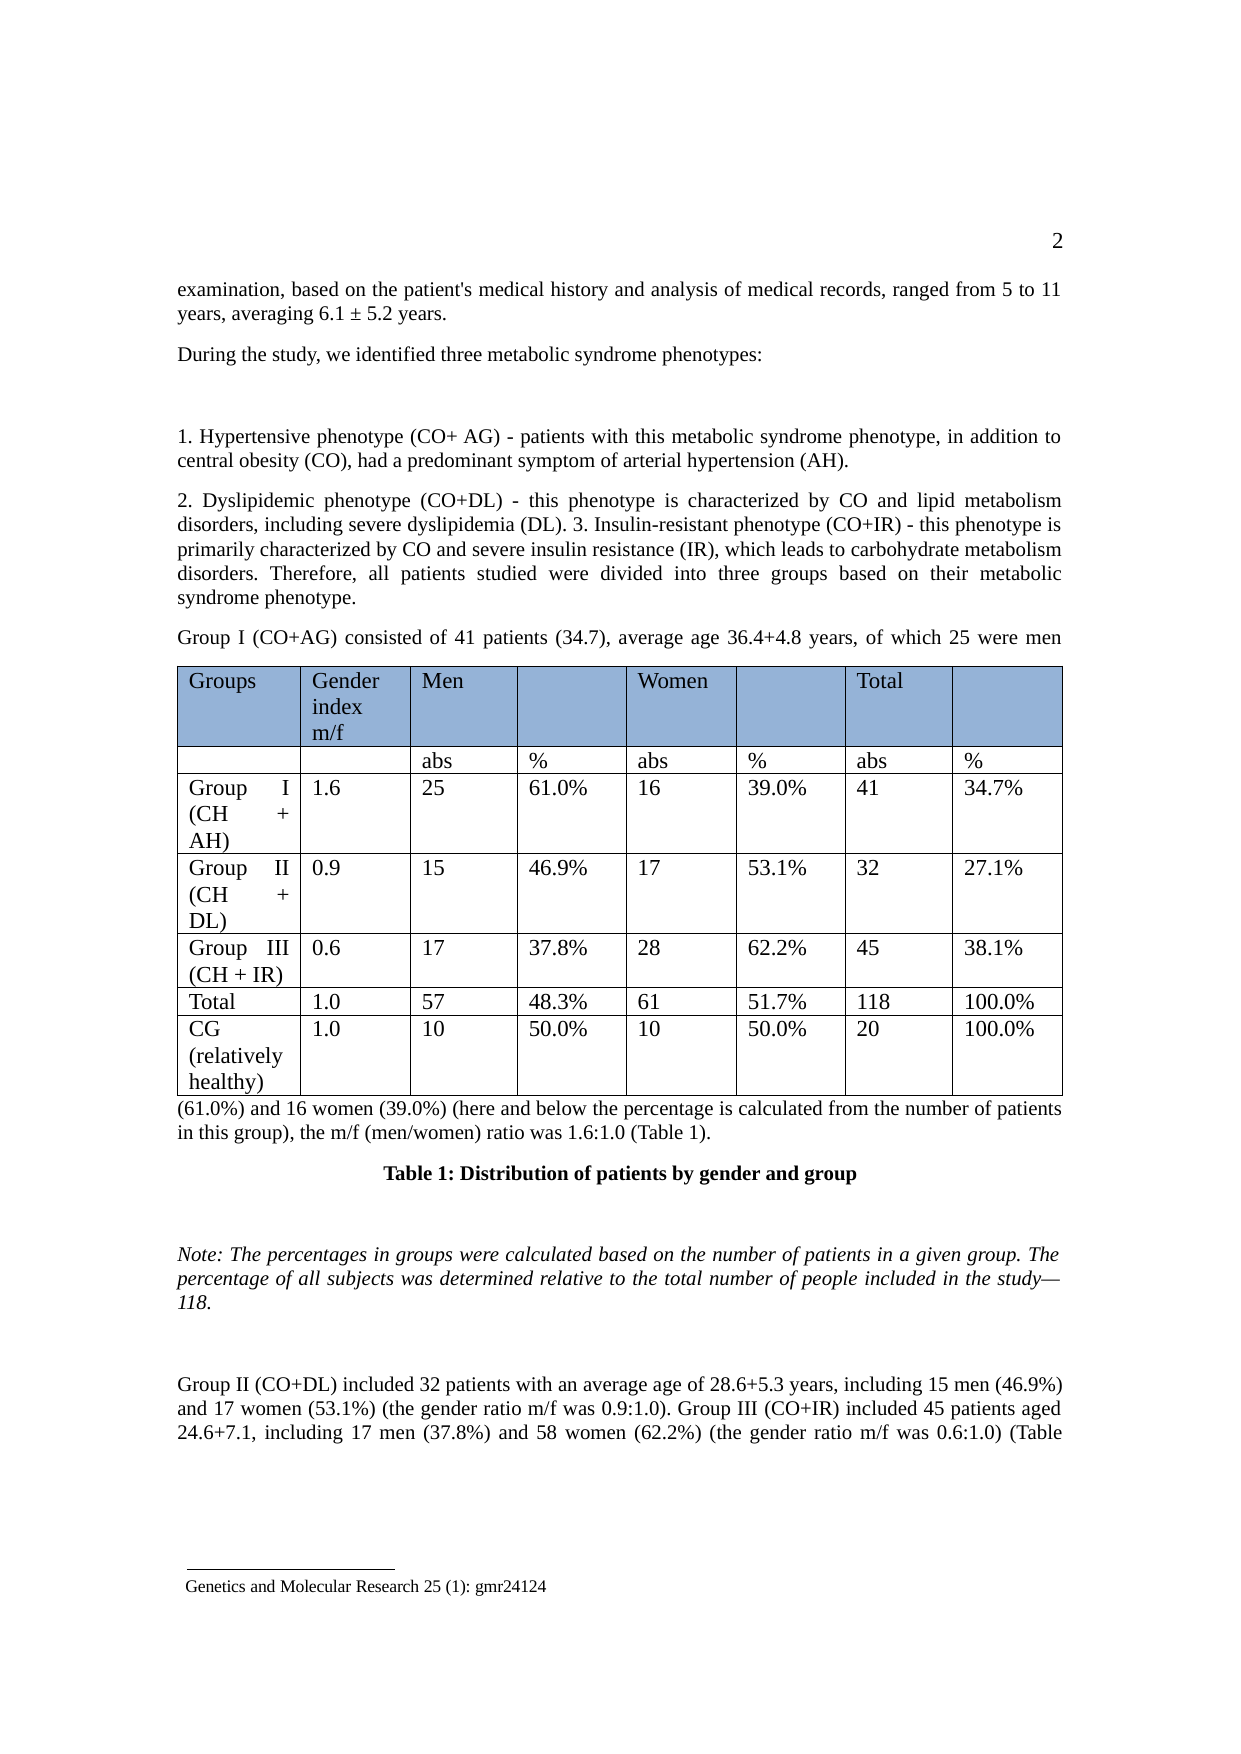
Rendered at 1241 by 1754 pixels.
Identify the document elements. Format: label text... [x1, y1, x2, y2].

table_cell abs [846, 747, 952, 773]
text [177, 277, 1063, 325]
table_cell 28 [627, 934, 736, 987]
table_cell Group I (CH + AH) [178, 774, 300, 853]
table_cell 38.1% [953, 934, 1062, 987]
table_cell 20 [846, 1016, 952, 1094]
table_cell 1.6 [301, 774, 410, 853]
table_cell [178, 747, 300, 773]
table_cell abs [411, 747, 517, 773]
table_cell 37.8% [518, 934, 626, 987]
table_cell 0.9 [301, 854, 410, 933]
table_cell abs [627, 747, 736, 773]
table_cell 17 [411, 934, 517, 987]
table_cell 57 [411, 988, 517, 1014]
table_cell 32 [846, 854, 952, 933]
table_cell 48.3% [518, 988, 626, 1014]
table_cell 15 [411, 854, 517, 933]
table_cell [301, 747, 410, 773]
text During the study, we identified three metabolic syndrome phenotypes: [177, 342, 1063, 366]
table_cell Group II (CH + DL) [178, 854, 300, 933]
table_cell 1.0 [301, 1016, 410, 1094]
table_header Gender index m/f [301, 667, 410, 746]
table_cell 34.7% [953, 774, 1062, 853]
text Group I (CO+AG) consisted of 41 patients (34.7), average age 36.4+4.8 years, of which 25 were men (61.0%) and 16 women (39.0%) (here and below the percentage is calculated from the number of patients in this group), the m/f (men/women) ratio was 1.6:1.0 (Table 1). [177, 625, 1063, 666]
table_cell 100.0% [953, 988, 1062, 1014]
table_header Women [627, 667, 736, 746]
table_cell 118 [846, 988, 952, 1014]
table_cell 41 [846, 774, 952, 853]
table_header Men [411, 667, 517, 746]
table_cell 61 [627, 988, 736, 1014]
text Table 1: Distribution of patients by gender and group [177, 1160, 1063, 1184]
table_cell 10 [411, 1016, 517, 1094]
table_cell 61.0% [518, 774, 626, 853]
table_cell 17 [627, 854, 736, 933]
table_cell 51.7% [737, 988, 845, 1014]
table_header [953, 667, 1062, 746]
table_header Groups [178, 667, 300, 746]
table_cell 1.0 [301, 988, 410, 1014]
table_cell 100.0% [953, 1016, 1062, 1094]
table_cell 27.1% [953, 854, 1062, 933]
table_cell % [518, 747, 626, 773]
text Group I (CO+AG) consisted of 41 patients (34.7), average age 36.4+4.8 years, of which 25 were men (61.0%) and 16 women (39.0%) (here and below the percentage is calculated from the number of patients in this group), the m/f (men/women) ratio was 1.6:1.0 (Table 1). [177, 1096, 1063, 1144]
table_cell Total [178, 988, 300, 1014]
table_header [737, 667, 845, 746]
text 1. Hypertensive phenotype (CO+ AG) - patients with this metabolic syndrome phenotype, in addition to central obesity (CO), had a predominant symptom of arterial hypertension (AH). [177, 423, 1063, 472]
table_cell 0.6 [301, 934, 410, 987]
table_cell 45 [846, 934, 952, 987]
table_header [518, 667, 626, 746]
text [177, 1371, 1063, 1444]
table_cell Group III (CH + IR) [178, 934, 300, 987]
table_cell % [737, 747, 845, 773]
table_header Total [846, 667, 952, 746]
table_cell 62.2% [737, 934, 845, 987]
table_cell 50.0% [737, 1016, 845, 1094]
table_cell % [953, 747, 1062, 773]
table_cell 50.0% [518, 1016, 626, 1094]
table_cell 16 [627, 774, 736, 853]
table_cell 25 [411, 774, 517, 853]
table_cell 53.1% [737, 854, 845, 933]
table_cell 46.9% [518, 854, 626, 933]
text Note: The percentages in groups were calculated based on the number of patients in a given group. The percentage of all subjects was determined relative to the total number of people included in the study—118. [177, 1242, 1063, 1314]
table_cell 39.0% [737, 774, 845, 853]
text 2. Dyslipidemic phenotype (CO+DL) - this phenotype is characterized by CO and lipid metabolism disorders, including severe dyslipidemia (DL). 3. Insulin-resistant phenotype (CO+IR) - this phenotype is primarily characterized by CO and severe insulin resistance (IR), which leads to carbohydrate metabolism disorders. Therefore, all patients studied were divided into three groups based on their metabolic syndrome phenotype. [177, 488, 1063, 609]
table_cell 10 [627, 1016, 736, 1094]
table_cell CG (relatively healthy) [178, 1016, 300, 1094]
